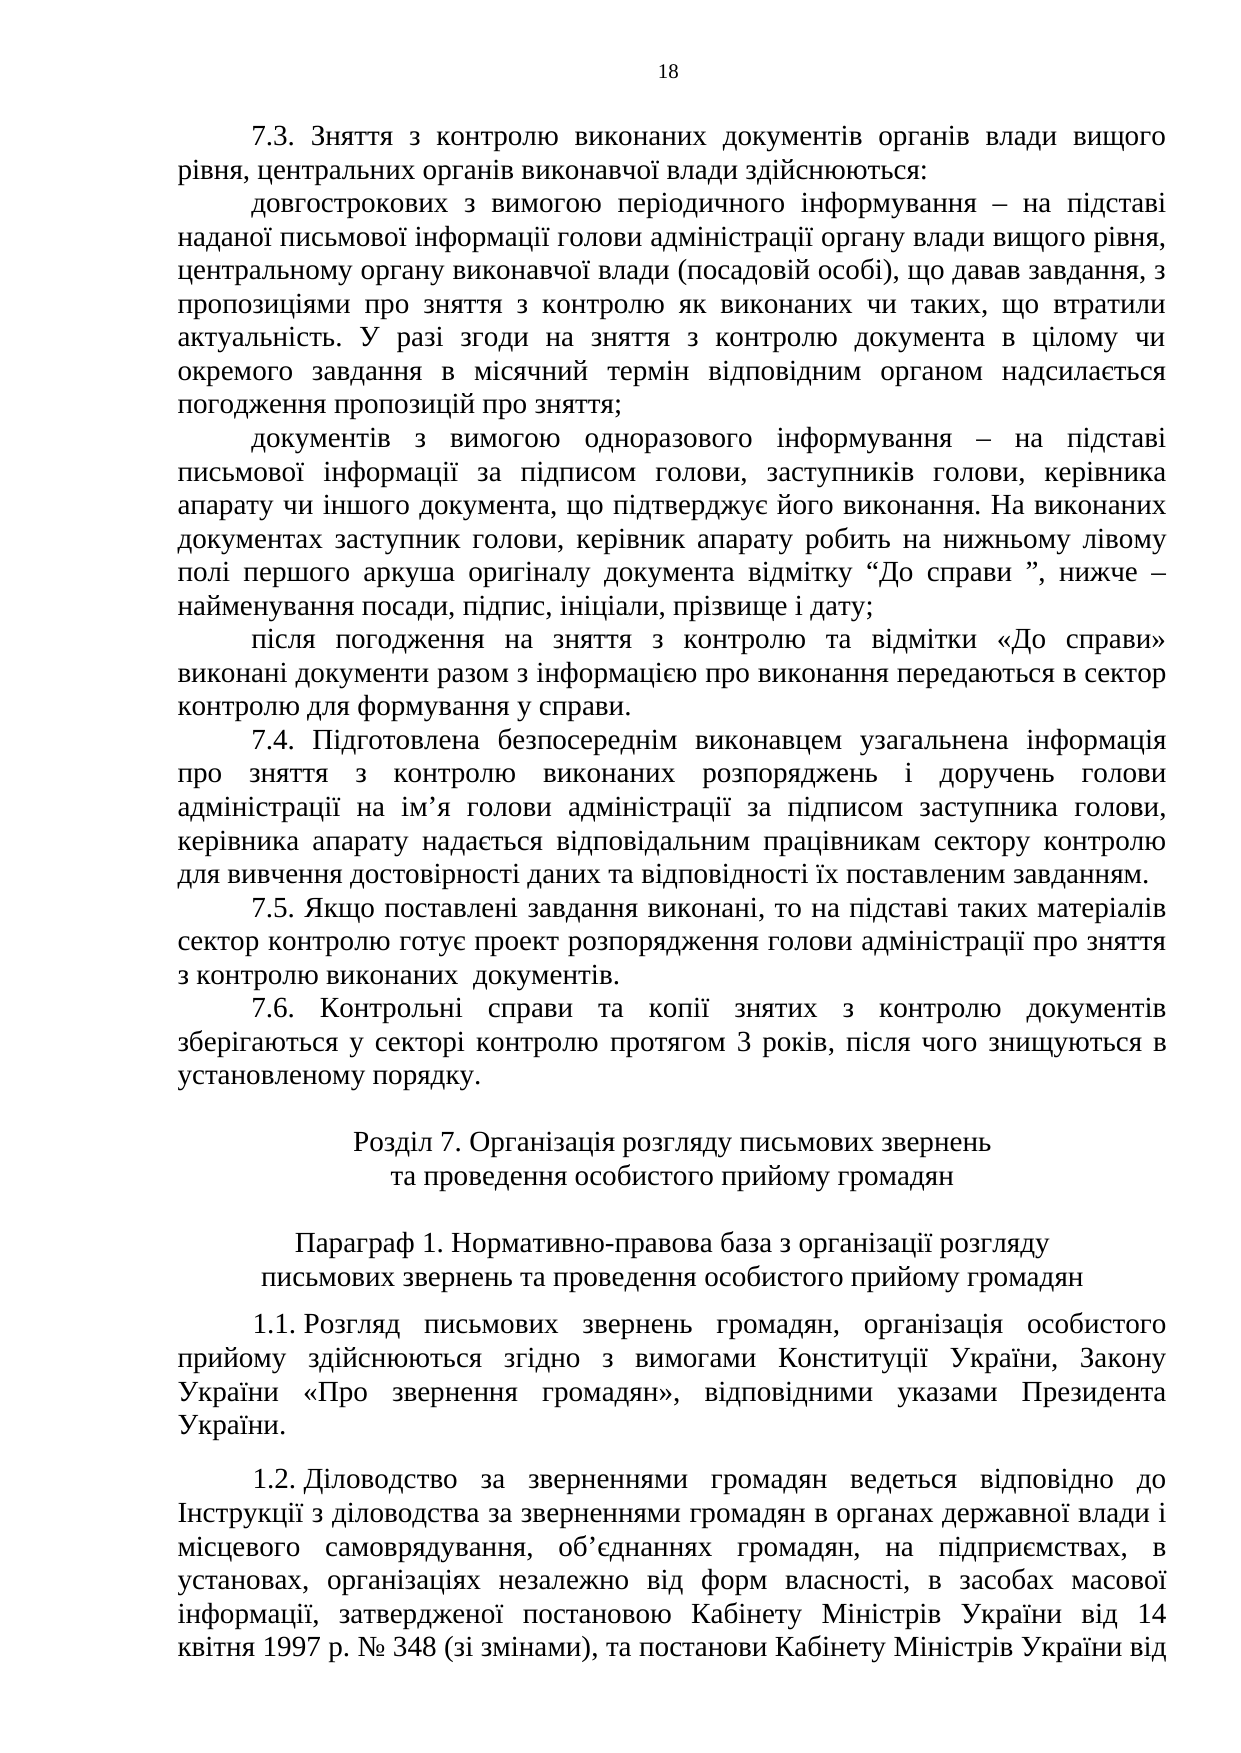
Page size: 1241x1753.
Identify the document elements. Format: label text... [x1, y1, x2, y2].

text після погодження на зняття з контролю та відмітки «До справи» виконані документи разом з інформацією про виконання передаються в сектор контролю для формування у справи. [177, 621, 1167, 722]
text Розділ 7. Організація розгляду письмових звернень [177, 1124, 1167, 1158]
title та проведення особистого прийому громадян [177, 1158, 1167, 1192]
text 7.6. Контрольні справи та копії знятих з контролю документів зберігаються у секторі контролю протягом 3 років, після чого знищуються в установленому порядку. [177, 990, 1167, 1091]
title Параграф 1. Нормативно-правова база з організації розгляду [177, 1225, 1167, 1259]
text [177, 1462, 1167, 1663]
text 7.3. Зняття з контролю виконаних документів органів влади вищого рівня, центральних органів виконавчої влади здійснюються: [177, 118, 1167, 185]
text 1.1. Розгляд письмових звернень громадян, організація особистого прийому здійснюються згідно з вимогами Конституції України, Закону України «Про звернення громадян», відповідними указами Президента України. [177, 1307, 1167, 1441]
text 7.4. Підготовлена безпосереднім виконавцем узагальнена інформація про зняття з контролю виконаних розпоряджень і доручень голови адміністрації на ім’я голови адміністрації за підписом заступника голови, керівника апарату надається відповідальним працівникам сектору контролю для вивчення достовірності даних та відповідності їх поставленим завданням. [177, 722, 1167, 890]
text документів з вимогою одноразового інформування – на підставі письмової інформації за підписом голови, заступників голови, керівника апарату чи іншого документа, що підтверджує його виконання. На виконаних документах заступник голови, керівник апарату робить на нижньому лівому полі першого аркуша оригіналу документа відмітку “До справи ”, нижче – найменування посади, підпис, ініціали, прізвище і дату; [177, 420, 1167, 621]
text довгострокових з вимогою періодичного інформування – на підставі наданої письмової інформації голови адміністрації органу влади вищого рівня, центральному органу виконавчої влади (посадовій особі), що давав завдання, з пропозиціями про зняття з контролю як виконаних чи таких, що втратили актуальність. У разі згоди на зняття з контролю документа в цілому чи окремого завдання в місячний термін відповідним органом надсилається погодження пропозицій про зняття; [177, 185, 1167, 420]
title письмових звернень та проведення особистого прийому громадян [177, 1259, 1167, 1292]
text 7.5. Якщо поставлені завдання виконані, то на підставі таких матеріалів сектор контролю готує проект розпорядження голови адміністрації про зняття з контролю виконаних документів. [177, 890, 1167, 990]
